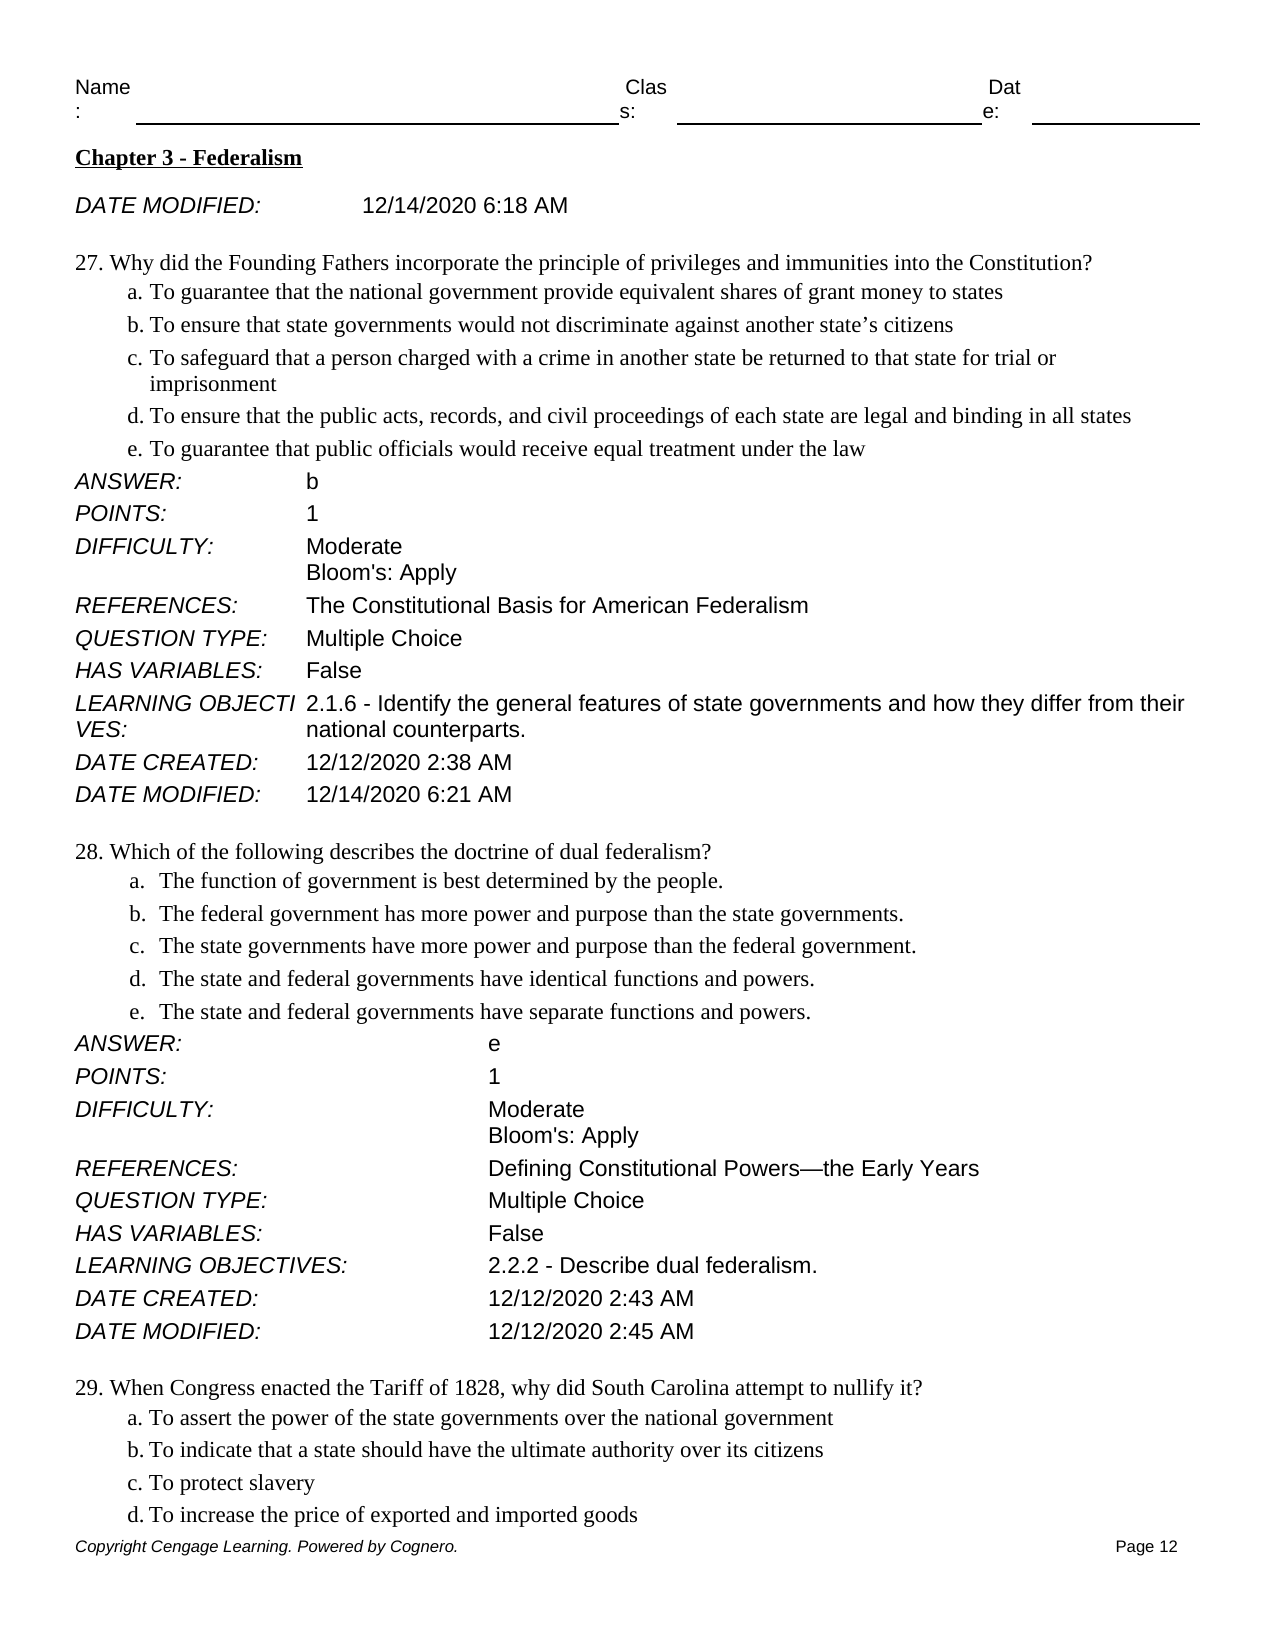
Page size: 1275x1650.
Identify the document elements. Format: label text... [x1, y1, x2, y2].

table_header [75, 189, 1200, 222]
table_header 28. Which of the following describes the doctrine of dual federalism? [75, 838, 1200, 1347]
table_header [75, 1374, 1200, 1531]
table_header 27. Why did the Founding Fathers incorporate the principle of privileges and immunities into the Constitution? [75, 249, 1200, 811]
